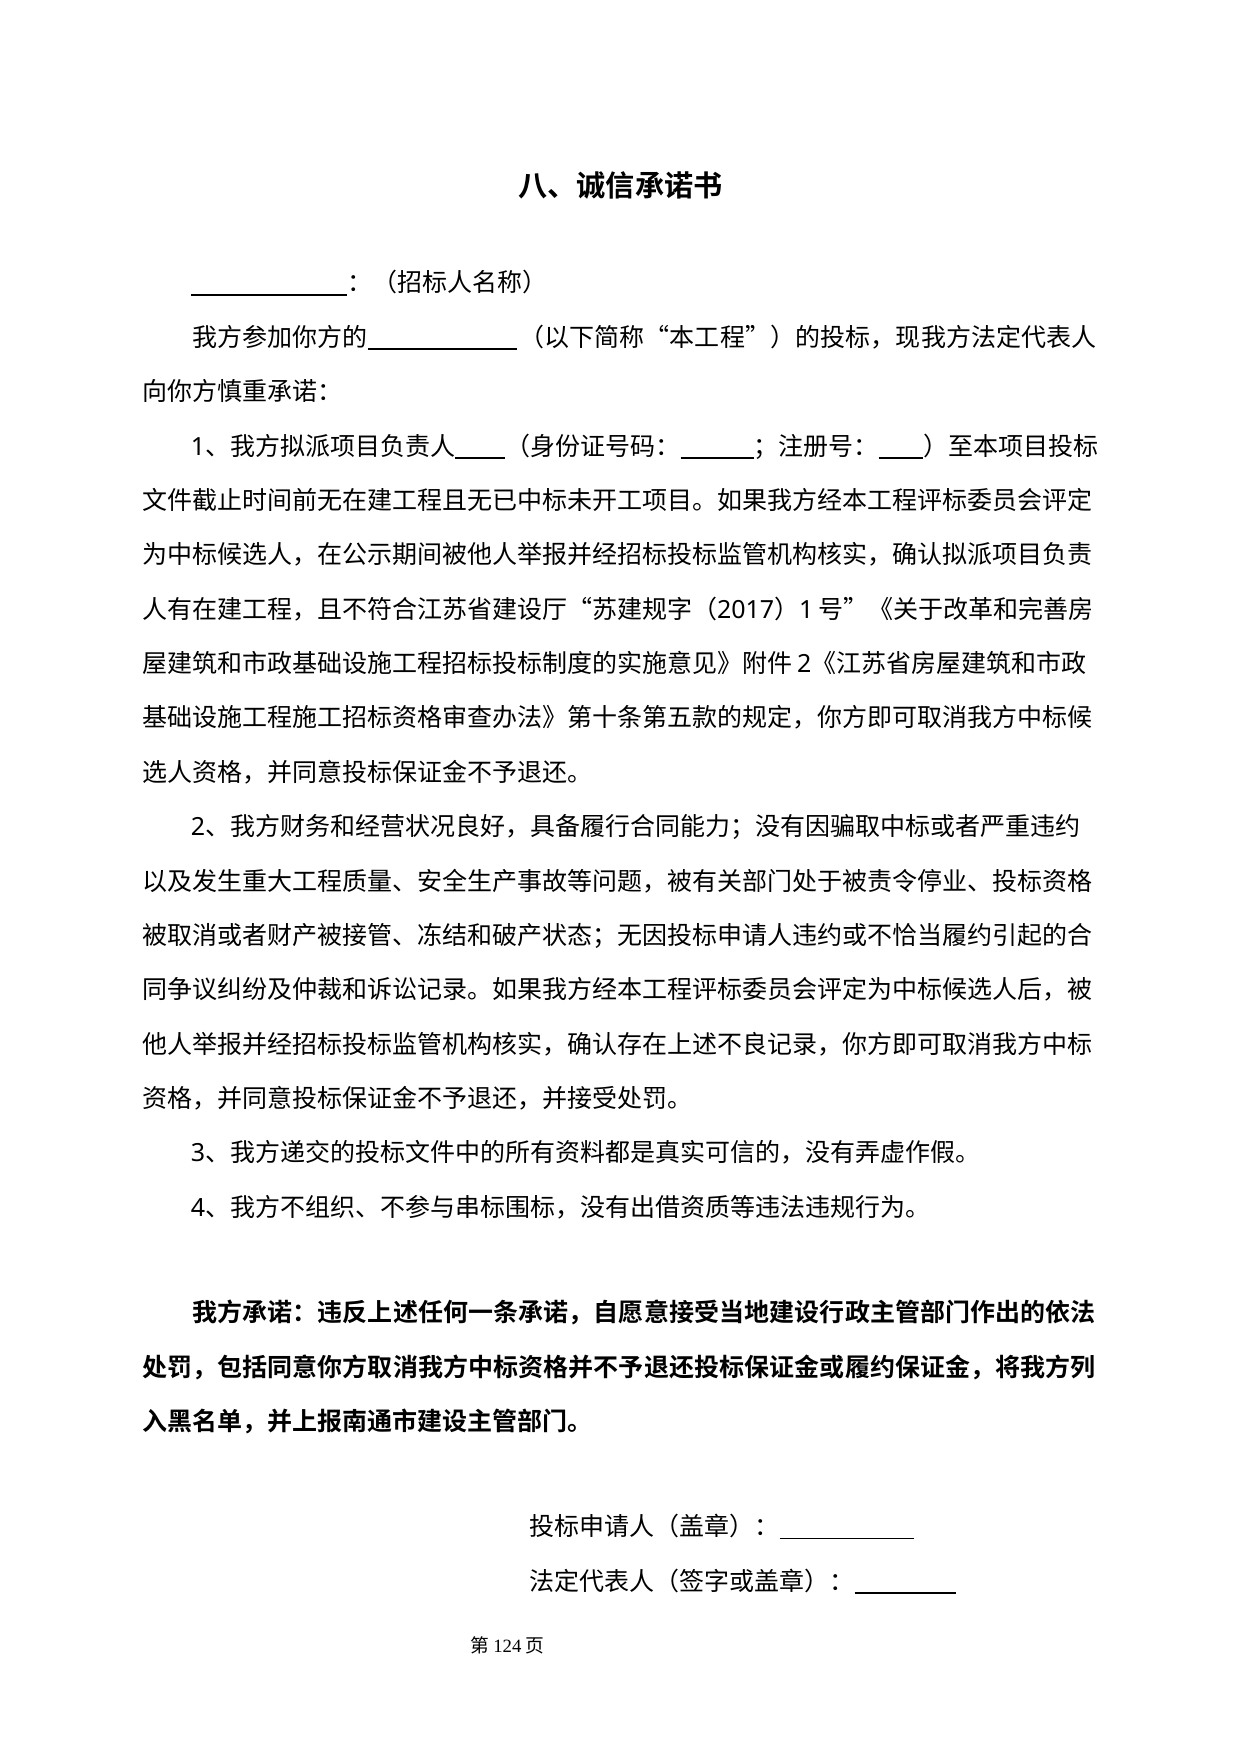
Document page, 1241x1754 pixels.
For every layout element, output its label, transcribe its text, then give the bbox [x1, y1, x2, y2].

text 3、我方递交的投标文件中的所有资料都是真实可信的，没有弄虚作假。 [142, 1133, 1098, 1169]
text 投标申请人（盖章）： [142, 1507, 1098, 1543]
text 我方参加你方的 （以下简称“本工程”）的投标，现我方法定代表人向你方慎重承诺： [142, 317, 1098, 408]
text 八、诚信承诺书 [142, 152, 1098, 217]
text 2、我方财务和经营状况良好，具备履行合同能力；没有因骗取中标或者严重违约以及发生重大工程质量、安全生产事故等问题，被有关部门处于被责令停业、投标资格被取消或者财产被接管、冻结和破产状态；无因投标申请人违约或不恰当履约引起的合同争议纠纷及仲裁和诉讼记录。如果我方经本工程评标委员会评定为中标候选人后，被他人举报并经招标投标监管机构核实，确认存在上述不良记录，你方即可取消我方中标资格，并同意投标保证金不予退还，并接受处罚。 [142, 807, 1098, 1115]
text 法定代表人（签字或盖章）： [142, 1561, 1098, 1597]
text ：（招标人名称） [142, 263, 1098, 299]
text 1、我方拟派项目负责人 （身份证号码： ；注册号： ）至本项目投标文件截止时间前无在建工程且无已中标未开工项目。如果我方经本工程评标委员会评定为中标候选人，在公示期间被他人举报并经招标投标监管机构核实，确认拟派项目负责人有在建工程，且不符合江苏省建设厅“苏建规字（2017）1号”《关于改革和完善房屋建筑和市政基础设施工程招标投标制度的实施意见》附件2《江苏省房屋建筑和市政基础设施工程施工招标资格审查办法》第十条第五款的规定，你方即可取消我方中标候选人资格，并同意投标保证金不予退还。 [142, 426, 1098, 788]
text 4、我方不组织、不参与串标围标，没有出借资质等违法违规行为。 [142, 1187, 1098, 1223]
text 我方承诺：违反上述任何一条承诺，自愿意接受当地建设行政主管部门作出的依法处罚，包括同意你方取消我方中标资格并不予退还投标保证金或履约保证金，将我方列入黑名单，并上报南通市建设主管部门。 [142, 1293, 1098, 1438]
